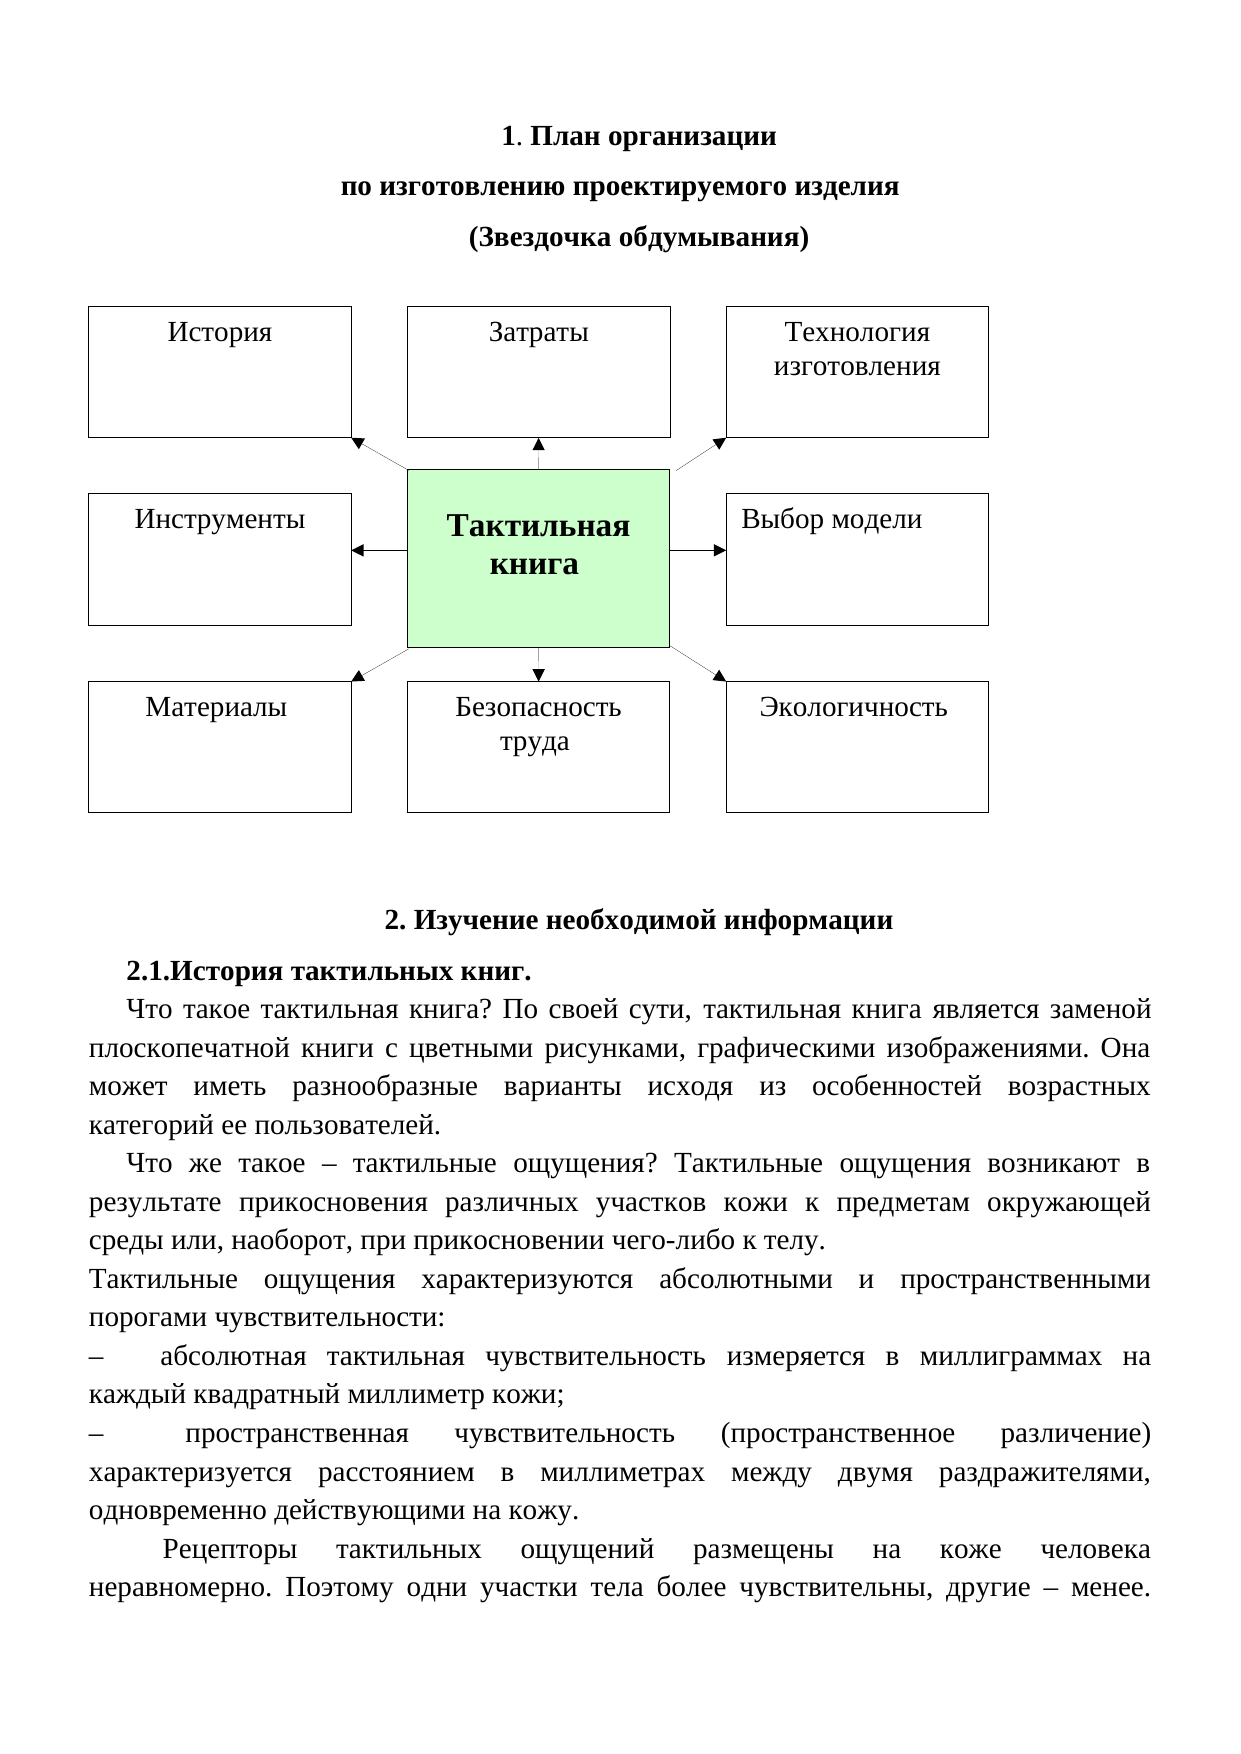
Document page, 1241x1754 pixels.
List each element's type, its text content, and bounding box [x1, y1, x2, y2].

text 2. Изучение необходимой информации [126, 902, 1152, 936]
text по изготовлению проектируемого изделия [89, 168, 1152, 202]
subtitle Что такое тактильная книга? По своей сути, тактильная книга является заменой плоскопечатной книги с цветными рисунками, графическими изображениями. Она может иметь разнообразные варианты исходя из особенностей возрастных категорий ее пользователей. [89, 991, 1152, 1140]
text 1. План организации [126, 118, 1152, 152]
text Тактильные ощущения характеризуются абсолютными и пространственными порогами чувствительности: [89, 1261, 1152, 1333]
subtitle Что же такое – тактильные ощущения? Тактильные ощущения возникают в результате прикосновения различных участков кожи к предметам окружающей среды или, наоборот, при прикосновении чего-либо к телу. [89, 1145, 1152, 1256]
text – абсолютная тактильная чувствительность измеряется в миллиграммах на каждый квадратный миллиметр кожи; [89, 1338, 1152, 1410]
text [89, 1531, 1152, 1603]
text 2.1.История тактильных книг. [126, 953, 1152, 986]
text – пространственная чувствительность (пространственное различение) характеризуется расстоянием в миллиметрах между двумя раздражителями, одновременно действующими на кожу. [89, 1415, 1152, 1526]
text (Звездочка обдумывания) [126, 219, 1152, 252]
